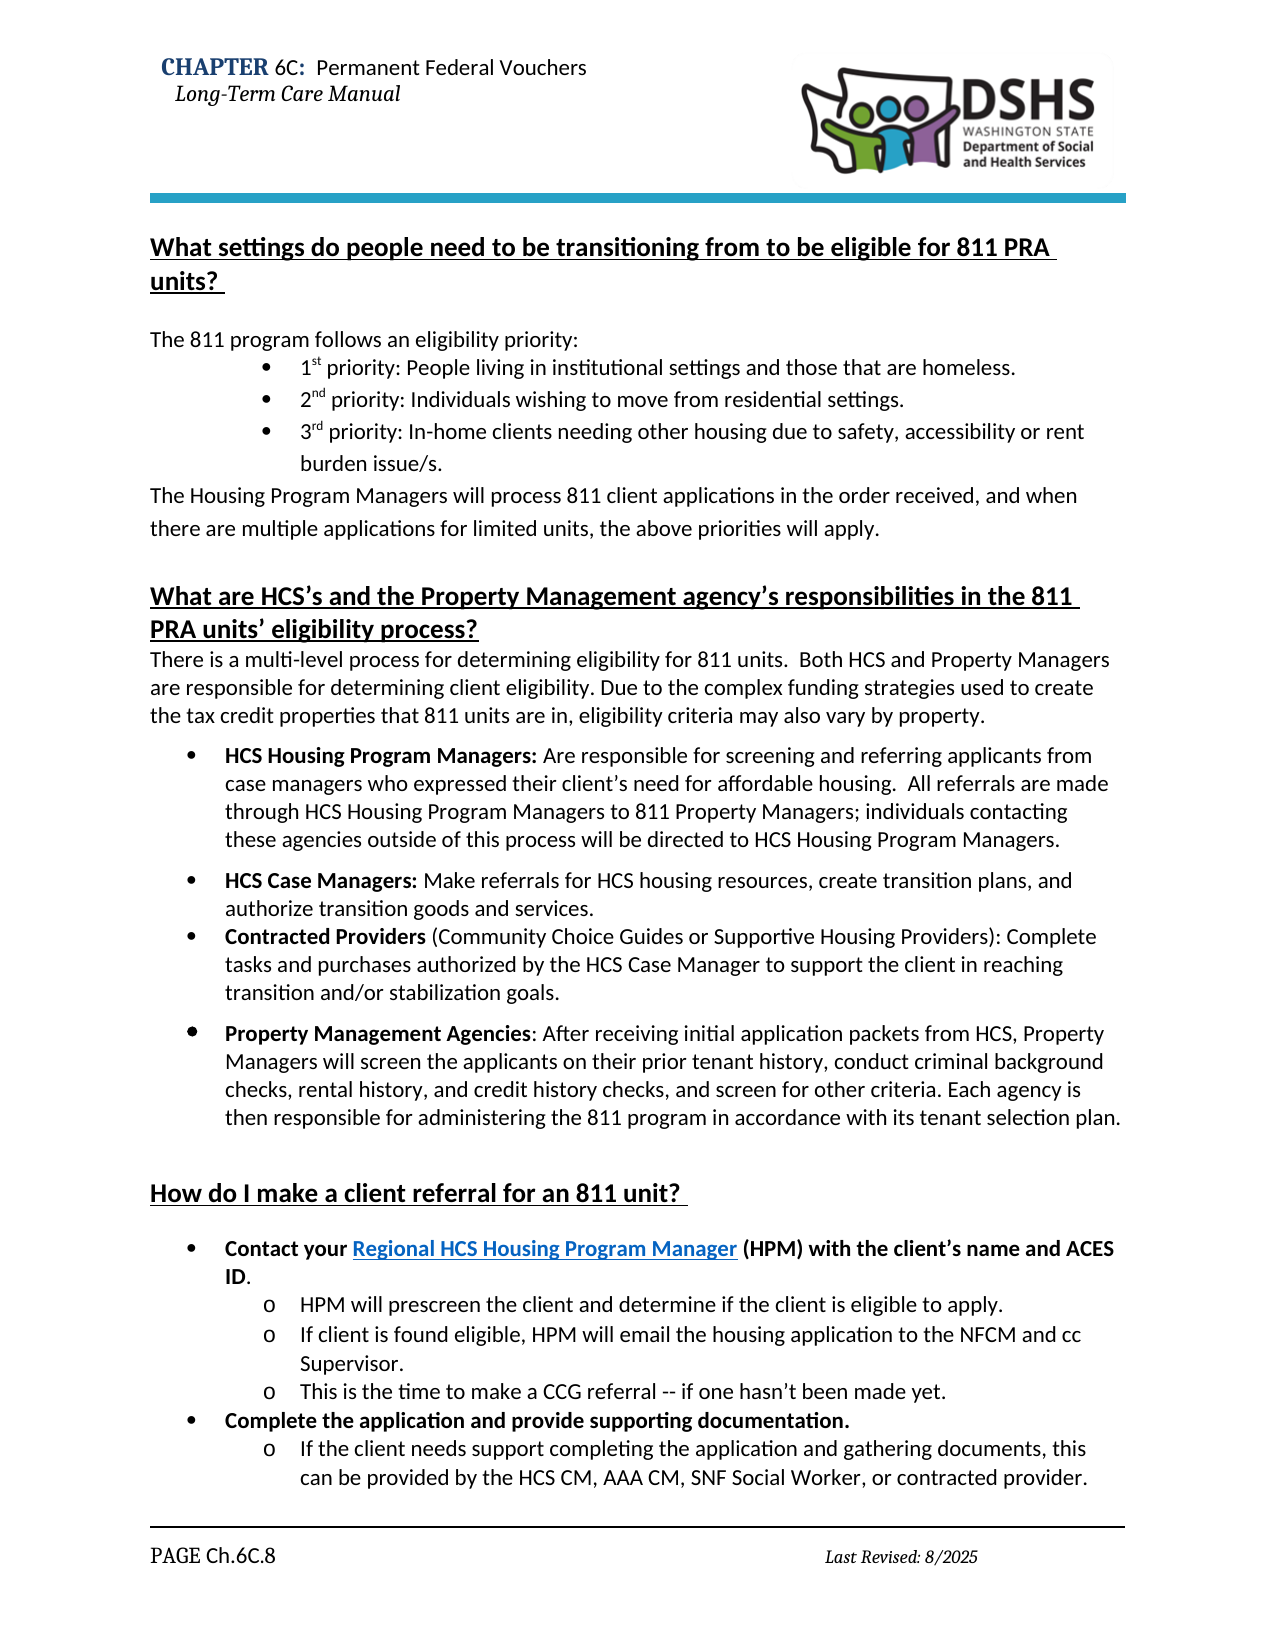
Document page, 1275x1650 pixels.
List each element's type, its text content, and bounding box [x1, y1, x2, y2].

list 3rd priority: In-home clients needing other housing due to safety, accessibility or rent burden issue/s. [262, 417, 1125, 477]
list HPM will prescreen the client and determine if the client is eligible to apply. [262, 1291, 1125, 1320]
list 2nd priority: Individuals wishing to move from residential settings. [262, 385, 1125, 413]
text How do I make a client referral for an 811 unit? [150, 1176, 1125, 1209]
list Property Management Agencies: After receiving initial application packets from HCS, Property Managers will screen the applicants on their prior tenant history, conduct criminal background checks, rental history, and credit history checks, and screen for other criteria. Each agency is then responsible for administering the 811 program in accordance with its tenant selection plan. [187, 1019, 1125, 1131]
picture [791, 52, 1115, 189]
list HCS Housing Program Managers: Are responsible for screening and referring applicants from case managers who expressed their client’s need for affordable housing. All referrals are made through HCS Housing Program Managers to 811 Property Managers; individuals contacting these agencies outside of this process will be directed to HCS Housing Program Managers. [187, 741, 1125, 853]
text There is a multi-level process for determining eligibility for 811 units. Both HCS and Property Managers are responsible for determining client eligibility. Due to the complex funding strategies used to create the tax credit properties that 811 units are in, eligibility criteria may also vary by property. [150, 645, 1125, 729]
list HCS Case Managers: Make referrals for HCS housing resources, create transition plans, and authorize transition goods and services. [187, 866, 1125, 922]
text What settings do people need to be transitioning from to be eligible for 811 PRA units? [150, 231, 1125, 297]
text The Housing Program Managers will process 811 client applications in the order received, and when there are multiple applications for limited units, the above priorities will apply. [150, 481, 1125, 542]
text The 811 program follows an eligibility priority: [150, 325, 1125, 353]
list This is the time to make a CCG referral -- if one hasn’t been made yet. [262, 1377, 1125, 1406]
text What are HCS’s and the Property Management agency’s responsibilities in the 811 PRA units’ eligibility process? [150, 579, 1125, 645]
list 1st priority: People living in institutional settings and those that are homeless. [262, 353, 1125, 381]
list Contact your Regional HCS Housing Program Manager (HPM) with the client’s name and ACES ID. [187, 1234, 1125, 1291]
list If client is found eligible, HPM will email the housing application to the NFCM and cc Supervisor. [262, 1320, 1125, 1377]
list Complete the application and provide supporting documentation. [187, 1406, 1125, 1434]
list Contracted Providers (Community Choice Guides or Supportive Housing Providers): Complete tasks and purchases authorized by the HCS Case Manager to support the client in reaching transition and/or stabilization goals. [187, 922, 1125, 1006]
list If the client needs support completing the application and gathering documents, this can be provided by the HCS CM, AAA CM, SNF Social Worker, or contracted provider. [262, 1434, 1125, 1491]
